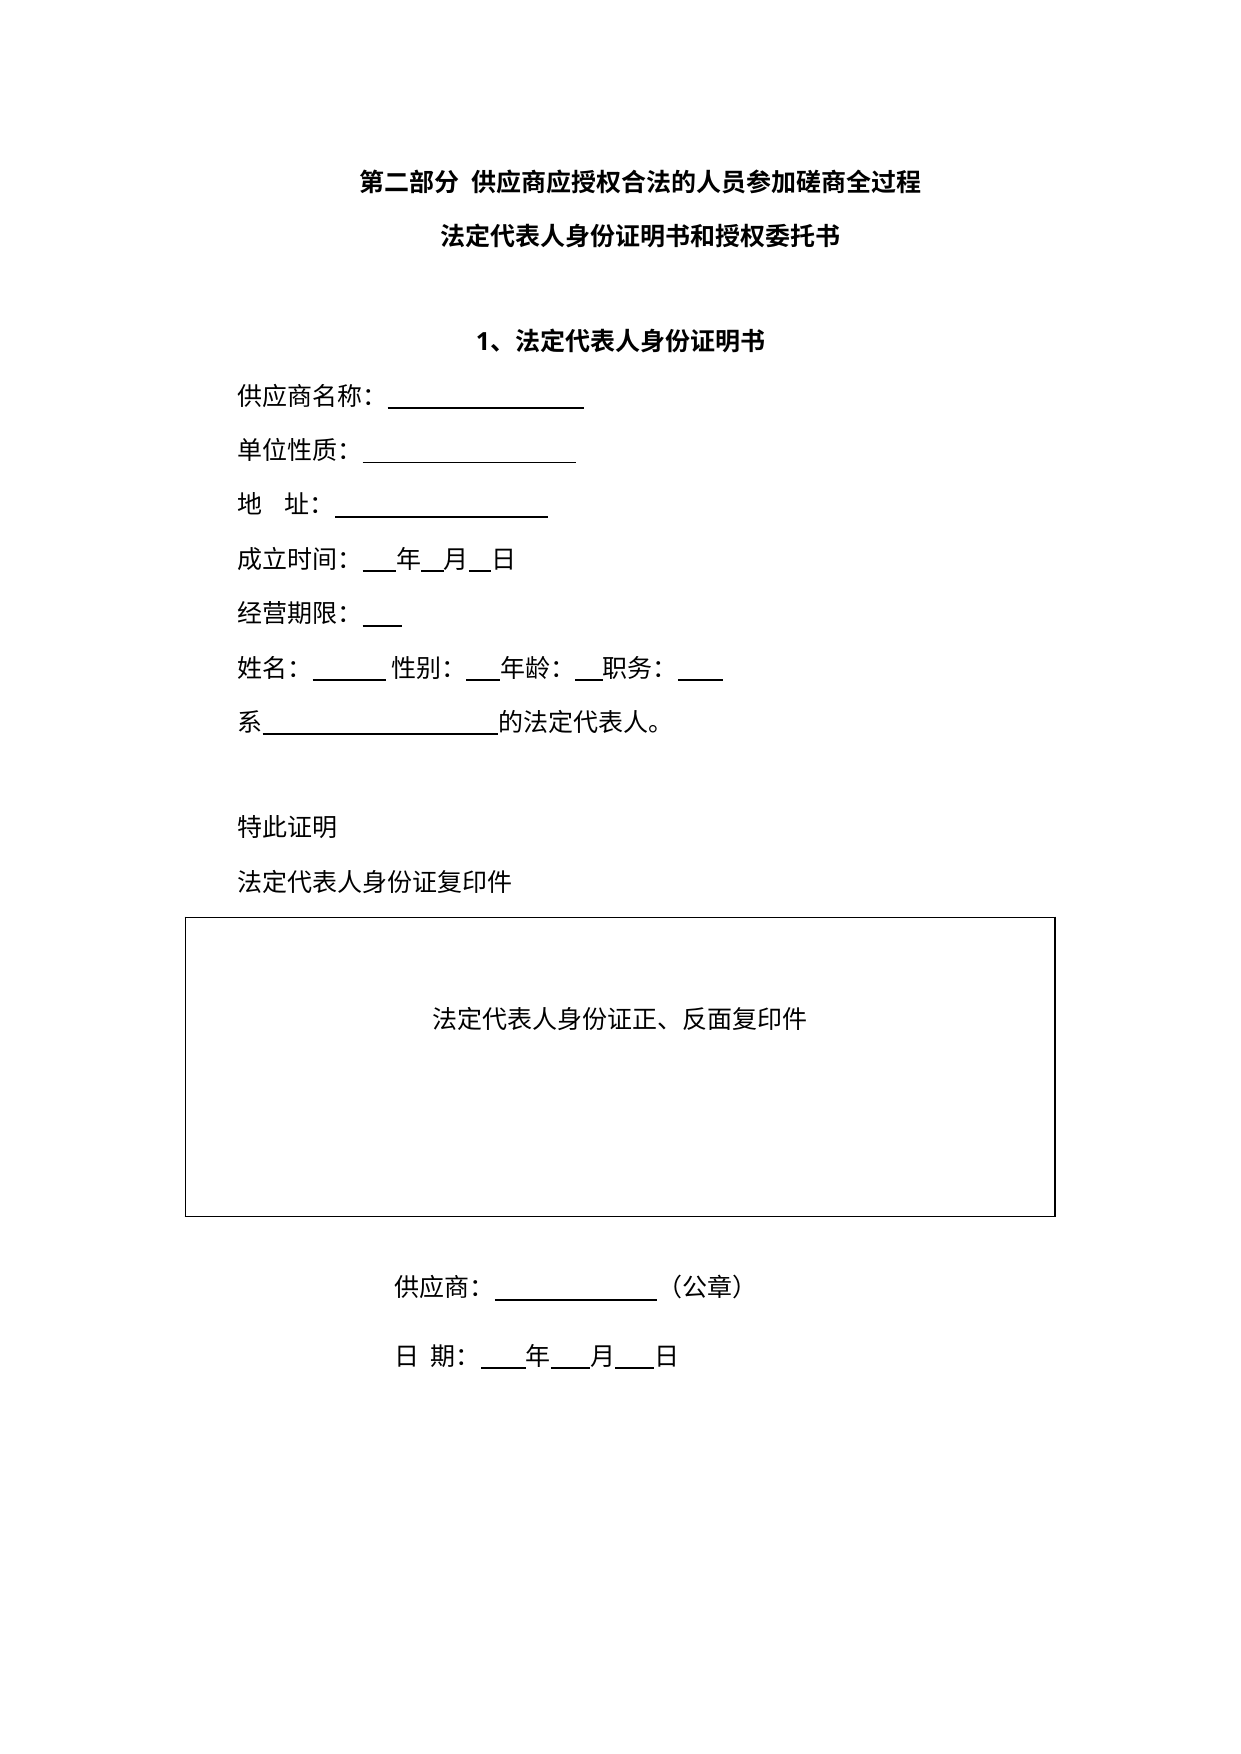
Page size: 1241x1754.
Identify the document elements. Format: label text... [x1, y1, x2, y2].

text 成立时间： 年 月 日 [187, 539, 1053, 576]
text 特此证明 [187, 808, 1053, 844]
text 系 的法定代表人。 [187, 702, 1053, 739]
table_header 法定代表人身份证正、反面复印件 [186, 918, 1054, 1216]
text 日 期： 年 月 日 [187, 1322, 1053, 1387]
text 经营期限： [187, 594, 1053, 630]
text 供应商名称： [187, 376, 1053, 412]
text 1、法定代表人身份证明书 [187, 322, 1053, 358]
text 供应商： （公章） [187, 1268, 1053, 1304]
text 地 址： [187, 485, 1053, 521]
text 法定代表人身份证复印件 [187, 862, 1053, 898]
text 姓名： 性别： 年龄： 职务： [187, 648, 1053, 684]
text 法定代表人身份证明书和授权委托书 [187, 216, 1093, 253]
text 单位性质： [187, 431, 1053, 467]
text 第二部分 供应商应授权合法的人员参加磋商全过程 [187, 162, 1093, 198]
